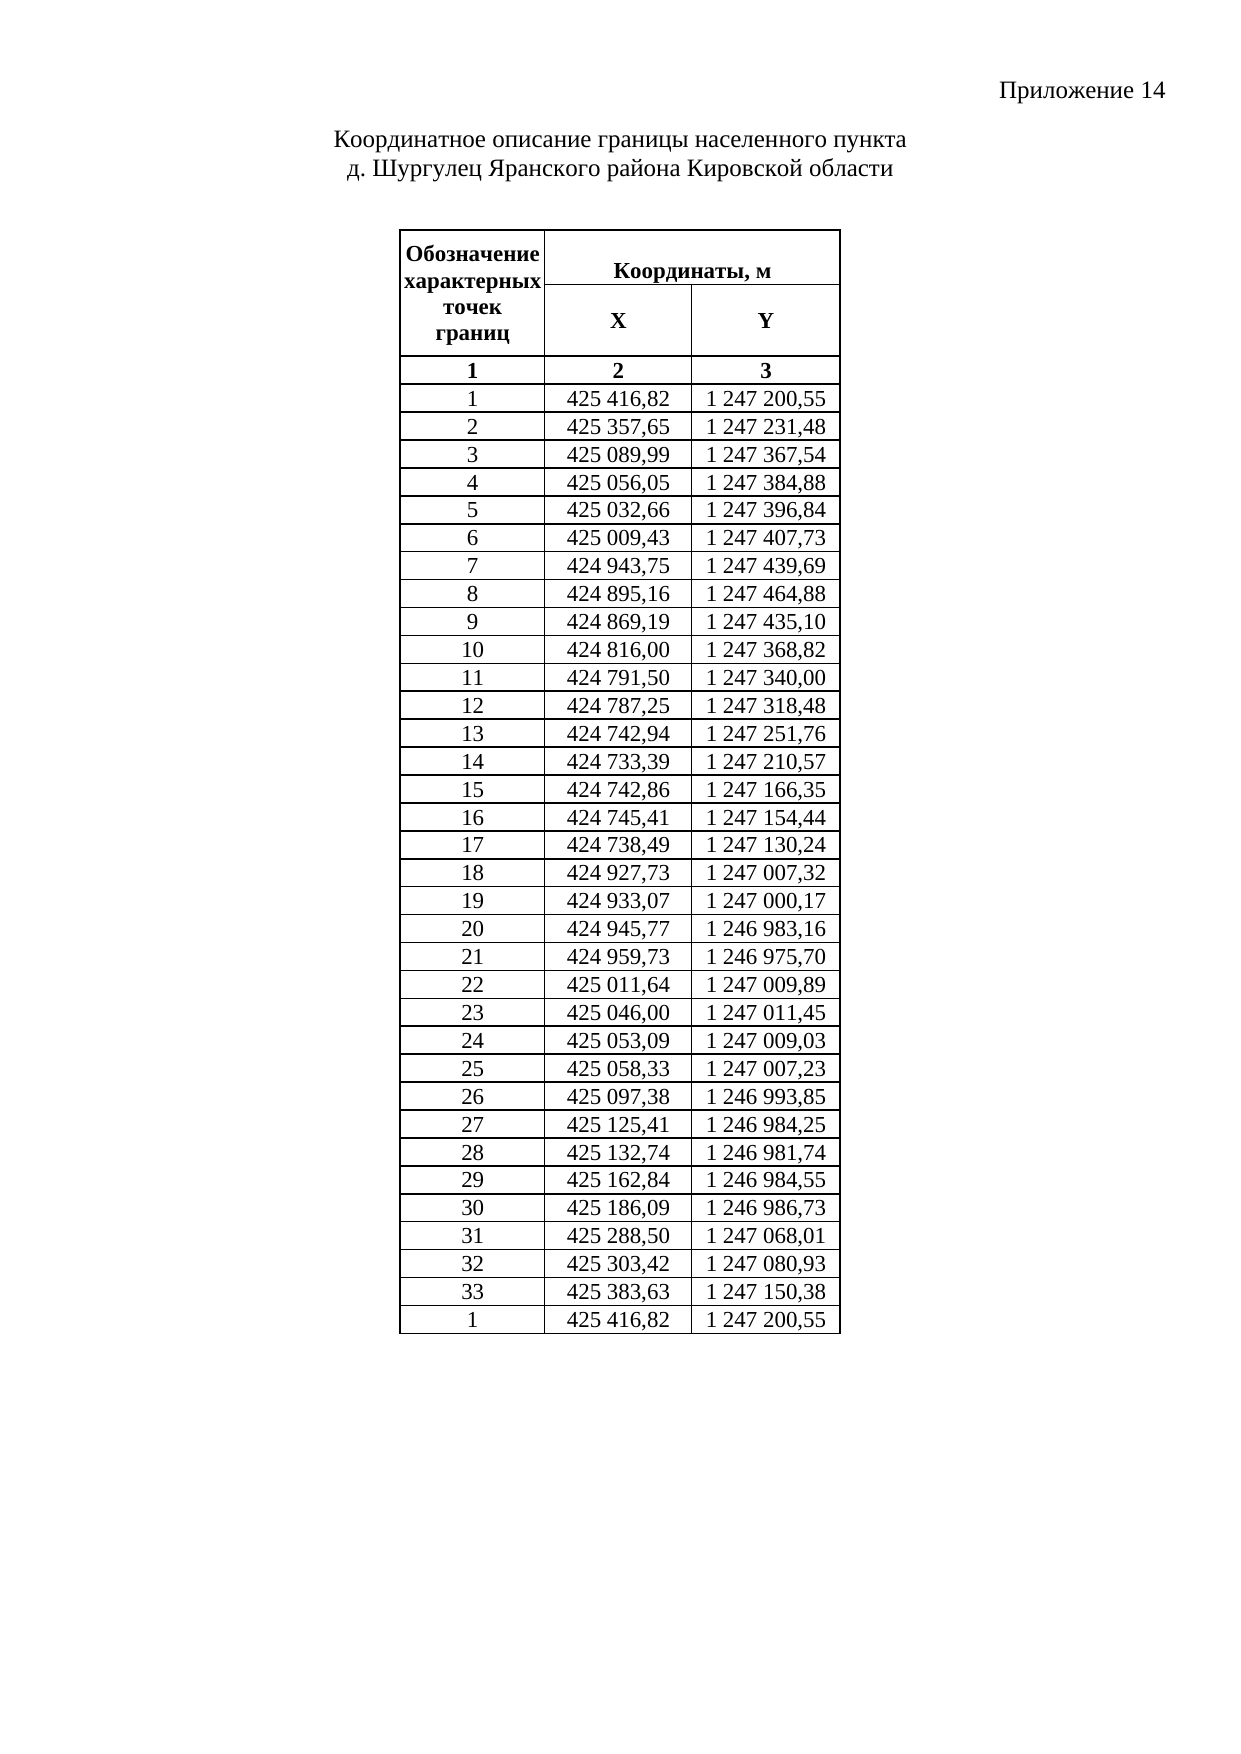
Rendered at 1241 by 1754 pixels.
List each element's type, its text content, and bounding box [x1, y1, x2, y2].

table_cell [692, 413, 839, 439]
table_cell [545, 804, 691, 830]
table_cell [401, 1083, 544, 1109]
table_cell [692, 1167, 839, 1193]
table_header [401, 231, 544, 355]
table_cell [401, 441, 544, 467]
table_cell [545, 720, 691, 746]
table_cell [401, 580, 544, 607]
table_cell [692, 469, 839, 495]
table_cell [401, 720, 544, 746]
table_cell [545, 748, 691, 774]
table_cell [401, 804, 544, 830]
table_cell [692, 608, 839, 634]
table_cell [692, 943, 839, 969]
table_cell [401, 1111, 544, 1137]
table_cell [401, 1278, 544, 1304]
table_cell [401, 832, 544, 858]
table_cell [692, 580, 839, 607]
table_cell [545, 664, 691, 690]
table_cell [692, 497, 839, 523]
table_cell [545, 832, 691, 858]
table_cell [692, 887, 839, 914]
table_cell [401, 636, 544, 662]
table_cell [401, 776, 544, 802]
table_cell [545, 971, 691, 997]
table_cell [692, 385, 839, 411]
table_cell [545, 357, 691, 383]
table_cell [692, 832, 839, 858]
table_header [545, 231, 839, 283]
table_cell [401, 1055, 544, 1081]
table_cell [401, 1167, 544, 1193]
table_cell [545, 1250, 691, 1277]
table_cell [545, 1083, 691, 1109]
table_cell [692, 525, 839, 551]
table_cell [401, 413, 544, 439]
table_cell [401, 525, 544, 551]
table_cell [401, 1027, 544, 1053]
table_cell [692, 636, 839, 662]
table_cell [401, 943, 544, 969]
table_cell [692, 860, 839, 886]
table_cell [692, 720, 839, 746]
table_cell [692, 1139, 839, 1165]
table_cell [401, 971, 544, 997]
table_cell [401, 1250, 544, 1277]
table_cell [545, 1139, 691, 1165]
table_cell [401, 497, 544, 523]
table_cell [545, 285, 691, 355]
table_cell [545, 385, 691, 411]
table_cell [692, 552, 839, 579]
text Координатное описание границы населенного пункта [75, 124, 1165, 153]
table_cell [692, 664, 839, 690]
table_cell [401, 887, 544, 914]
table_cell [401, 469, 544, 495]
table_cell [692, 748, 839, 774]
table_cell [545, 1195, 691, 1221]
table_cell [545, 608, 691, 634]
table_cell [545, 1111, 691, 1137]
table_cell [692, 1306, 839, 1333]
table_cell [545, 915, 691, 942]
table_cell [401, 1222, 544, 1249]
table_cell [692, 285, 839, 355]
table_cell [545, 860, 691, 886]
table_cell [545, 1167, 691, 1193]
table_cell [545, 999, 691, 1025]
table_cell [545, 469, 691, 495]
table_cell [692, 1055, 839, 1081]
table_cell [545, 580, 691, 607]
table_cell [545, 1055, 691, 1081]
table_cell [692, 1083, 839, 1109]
text Приложение 14 [75, 75, 1165, 104]
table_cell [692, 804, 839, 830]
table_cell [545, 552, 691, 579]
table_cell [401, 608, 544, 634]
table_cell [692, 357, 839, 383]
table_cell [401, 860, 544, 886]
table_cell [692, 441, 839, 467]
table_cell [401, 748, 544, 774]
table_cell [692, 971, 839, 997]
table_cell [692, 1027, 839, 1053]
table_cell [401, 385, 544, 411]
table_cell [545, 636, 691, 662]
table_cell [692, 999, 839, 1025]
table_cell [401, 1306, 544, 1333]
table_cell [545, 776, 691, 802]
text д. Шургулец Яранского района Кировской области [75, 153, 1165, 182]
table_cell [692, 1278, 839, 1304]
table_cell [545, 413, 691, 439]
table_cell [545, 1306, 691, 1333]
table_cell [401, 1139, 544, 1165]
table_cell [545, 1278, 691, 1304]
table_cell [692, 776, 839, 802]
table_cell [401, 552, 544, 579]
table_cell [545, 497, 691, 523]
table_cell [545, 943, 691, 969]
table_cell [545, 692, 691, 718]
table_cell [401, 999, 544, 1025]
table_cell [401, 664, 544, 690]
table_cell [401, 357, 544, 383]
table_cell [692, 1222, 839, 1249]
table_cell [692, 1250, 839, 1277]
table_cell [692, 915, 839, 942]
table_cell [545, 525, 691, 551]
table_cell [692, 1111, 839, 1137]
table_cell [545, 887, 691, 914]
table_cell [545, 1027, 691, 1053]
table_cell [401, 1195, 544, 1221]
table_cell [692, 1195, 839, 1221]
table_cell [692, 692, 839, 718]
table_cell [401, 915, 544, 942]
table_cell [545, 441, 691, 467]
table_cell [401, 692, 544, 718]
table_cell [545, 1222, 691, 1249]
